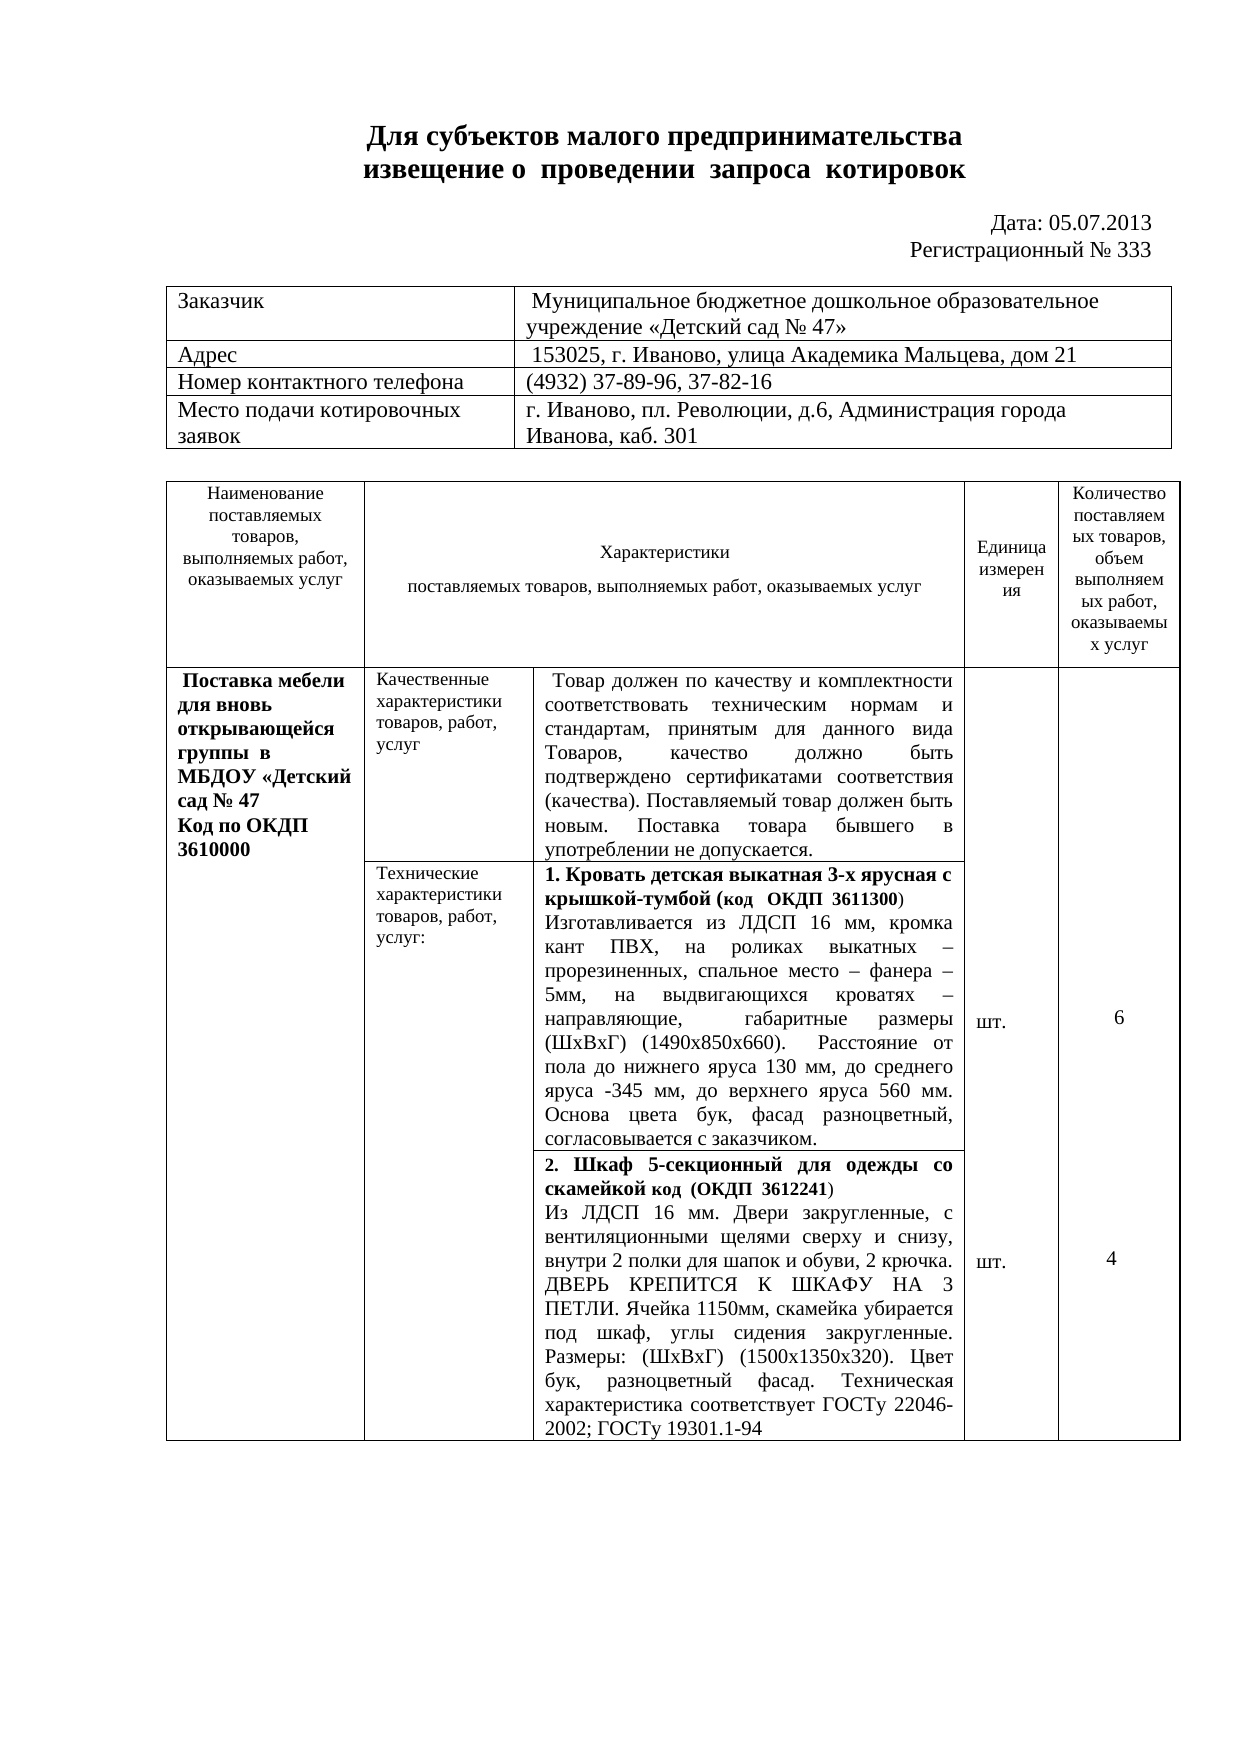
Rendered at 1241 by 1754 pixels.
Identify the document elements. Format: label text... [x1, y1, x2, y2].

table_header Заказчик [167, 287, 514, 340]
table_cell г. Иваново, пл. Революции, д.6, Администрация города Иванова, каб. 301 [515, 396, 1171, 448]
table_cell Качественные характеристики товаров, работ, услуг [365, 668, 533, 861]
table_cell 1. Кровать детская выкатная 3-х ярусная с крышкой-тумбой (код ОКДП 3611300) Изготавливается из ЛДСП 16 мм, кромка кант ПВХ, на роликах выкатных – прорезиненных, спальное место – фанера – 5мм, на выдвигающихся кроватях – направляющие, габаритные размеры (ШхВхГ) (1490х850х660). Расстояние от пола до нижнего яруса , до среднего яруса , до верхнего яруса . Основа цвета бук, фасад разноцветный, согласовывается с заказчиком. [534, 862, 964, 1150]
table_cell шт. шт. Шт. Шт. Шт. Шт. Шт. Шт. Шт. Шт. Шт. Шт. Шт. Шт. [965, 668, 1058, 1440]
table_header Единица измерения [965, 482, 1058, 667]
table_header Наименование поставляемых товаров, выполняемых работ, оказываемых услуг [167, 482, 364, 667]
table_cell 2. Шкаф 5-секционный для одежды со скамейкой код (ОКДП 3612241) Из ЛДСП 16 мм. Двери закругленные, с вентиляционными щелями сверху и снизу, внутри 2 полки для шапок и обуви, 2 крючка. ДВЕРЬ КРЕПИТСЯ К ШКАФУ НА 3 ПЕТЛИ. Ячейка 1150мм, скамейка убирается под шкаф, углы сидения закругленные. Размеры: (ШхВхГ) (1500х1350х320). Цвет бук, разноцветный фасад. Техническая характеристика соответствует ГОСТу 22046-2002; ГОСТу 19301.1-94 [534, 1151, 964, 1440]
table_header Характеристики поставляемых товаров, выполняемых работ, оказываемых услуг [365, 482, 964, 667]
table_header Количество поставляемых товаров, объем выполняемых работ, оказываемых услуг [1059, 482, 1179, 667]
text Для субъектов малого предпринимательства [177, 118, 1152, 152]
table_cell Место подачи котировочных заявок [167, 396, 514, 448]
text извещение о проведении запроса котировок [177, 152, 1152, 185]
table_cell Адрес [167, 341, 514, 367]
table_cell (4932) 37-89-96, 37-82-16 [515, 368, 1171, 394]
table_cell Номер контактного телефона [167, 368, 514, 394]
table_cell Поставка мебели для вновь открывающейся группы в МБДОУ «Детский сад № 47 Код по ОКДП 3610000 [167, 668, 364, 1440]
table_header Муниципальное бюджетное дошкольное образовательное учреждение «Детский сад № 47» [515, 287, 1171, 340]
text Дата: 05.07.2013 Регистрационный № 333 [552, 209, 1152, 262]
table_cell . Иваново, улица Академика Мальцева, дом 21 [515, 341, 1171, 367]
table_cell Технические характеристики товаров, работ, услуг: [365, 862, 533, 1440]
table_cell 6 4 1 5 20 1 1 1 4 1 1 1 1 1 [1059, 668, 1179, 1440]
table_cell Товар должен по качеству и комплектности соответствовать техническим нормам и стандартам, принятым для данного вида Товаров, качество должно быть подтверждено сертификатами соответствия (качества). Поставляемый товар должен быть новым. Поставка товара бывшего в употреблении не допускается. [534, 668, 964, 861]
